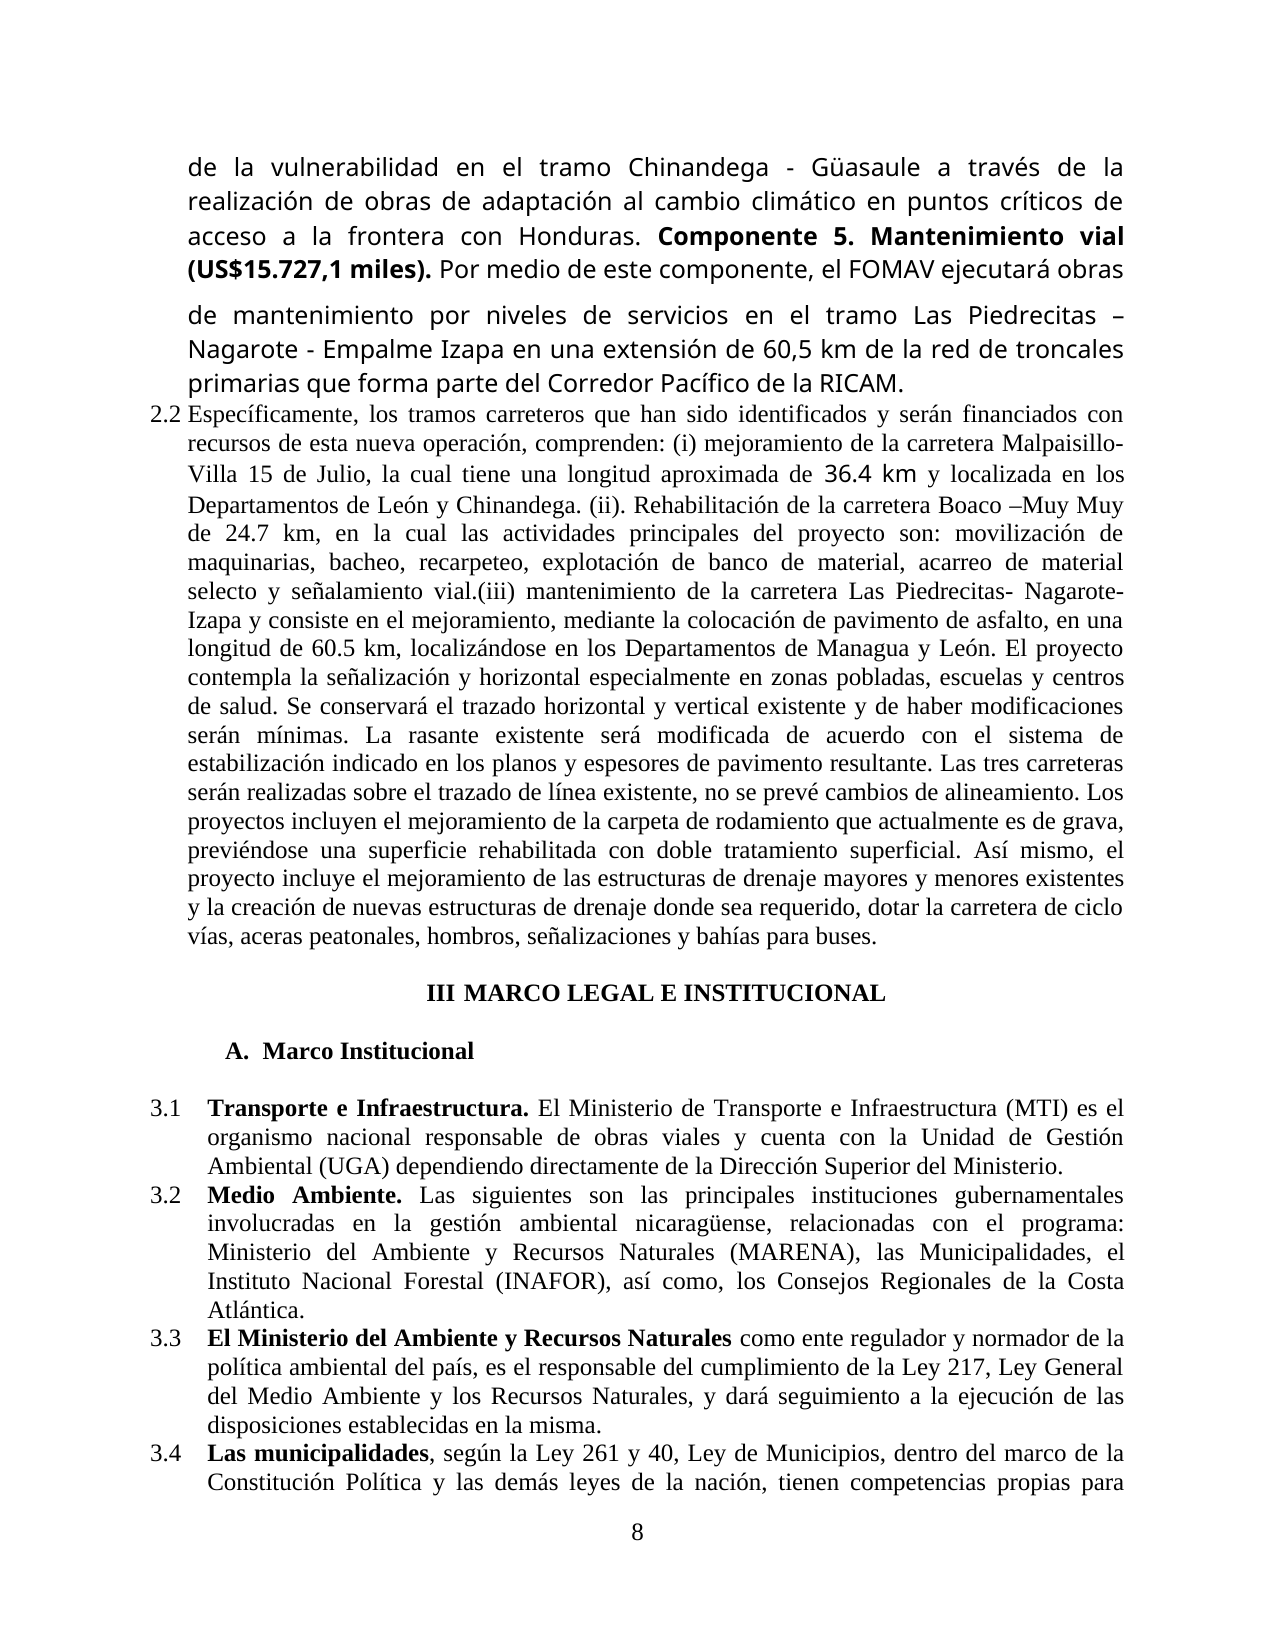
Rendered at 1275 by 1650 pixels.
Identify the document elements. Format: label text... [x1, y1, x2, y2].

text III MARCO LEGAL E INSTITUCIONAL [187, 978, 1125, 1007]
list Específicamente, los tramos carreteros que han sido identificados y serán financiados con recursos de esta nueva operación, comprenden: (i) mejoramiento de la carretera Malpaisillo- Villa 15 de Julio, la cual tiene una longitud aproximada de 36.4 km y localizada en los Departamentos de León y Chinandega. (ii). Rehabilitación de la carretera Boaco –Muy Muy de 24.7 km, en la cual las actividades principales del proyecto son: movilización de maquinarias, bacheo, recarpeteo, explotación de banco de material, acarreo de material selecto y señalamiento vial.(iii) mantenimiento de la carretera Las Piedrecitas- Nagarote- Izapa y consiste en el mejoramiento, mediante la colocación de pavimento de asfalto, en una longitud de 60.5 km, localizándose en los Departamentos de Managua y León. El proyecto contempla la señalización y horizontal especialmente en zonas pobladas, escuelas y centros de salud. Se conservará el trazado horizontal y vertical existente y de haber modificaciones serán mínimas. La rasante existente será modificada de acuerdo con el sistema de estabilización indicado en los planos y espesores de pavimento resultante. Las tres carreteras serán realizadas sobre el trazado de línea existente, no se prevé cambios de alineamiento. Los proyectos incluyen el mejoramiento de la carpeta de rodamiento que actualmente es de grava, previéndose una superficie rehabilitada con doble tratamiento superficial. Así mismo, el proyecto incluye el mejoramiento de las estructuras de drenaje mayores y menores existentes y la creación de nuevas estructuras de drenaje donde sea requerido, dotar la carretera de ciclo vías, aceras peatonales, hombros, señalizaciones y bahías para buses. [150, 399, 1125, 950]
list 3.1 Transporte e Infraestructura. El Ministerio de Transporte e Infraestructura (MTI) es el organismo nacional responsable de obras viales y cuenta con la Unidad de Gestión Ambiental (UGA) dependiendo directamente de la Dirección Superior del Ministerio. [150, 1093, 1125, 1180]
list 3.3 El Ministerio del Ambiente y Recursos Naturales como ente regulador y normador de la política ambiental del país, es el responsable del cumplimiento de la Ley 217, Ley General del Medio Ambiente y los Recursos Naturales, y dará seguimiento a la ejecución de las disposiciones establecidas en la misma. [150, 1323, 1125, 1438]
list 3.2 Medio Ambiente. Las siguientes son las principales instituciones gubernamentales involucradas en la gestión ambiental nicaragüense, relacionadas con el programa: Ministerio del Ambiente y Recursos Naturales (MARENA), las Municipalidades, el Instituto Nacional Forestal (INAFOR), así como, los Consejos Regionales de la Costa Atlántica. [150, 1180, 1125, 1323]
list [150, 1438, 1125, 1496]
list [150, 150, 1125, 399]
list Marco Institucional [225, 1036, 1125, 1065]
